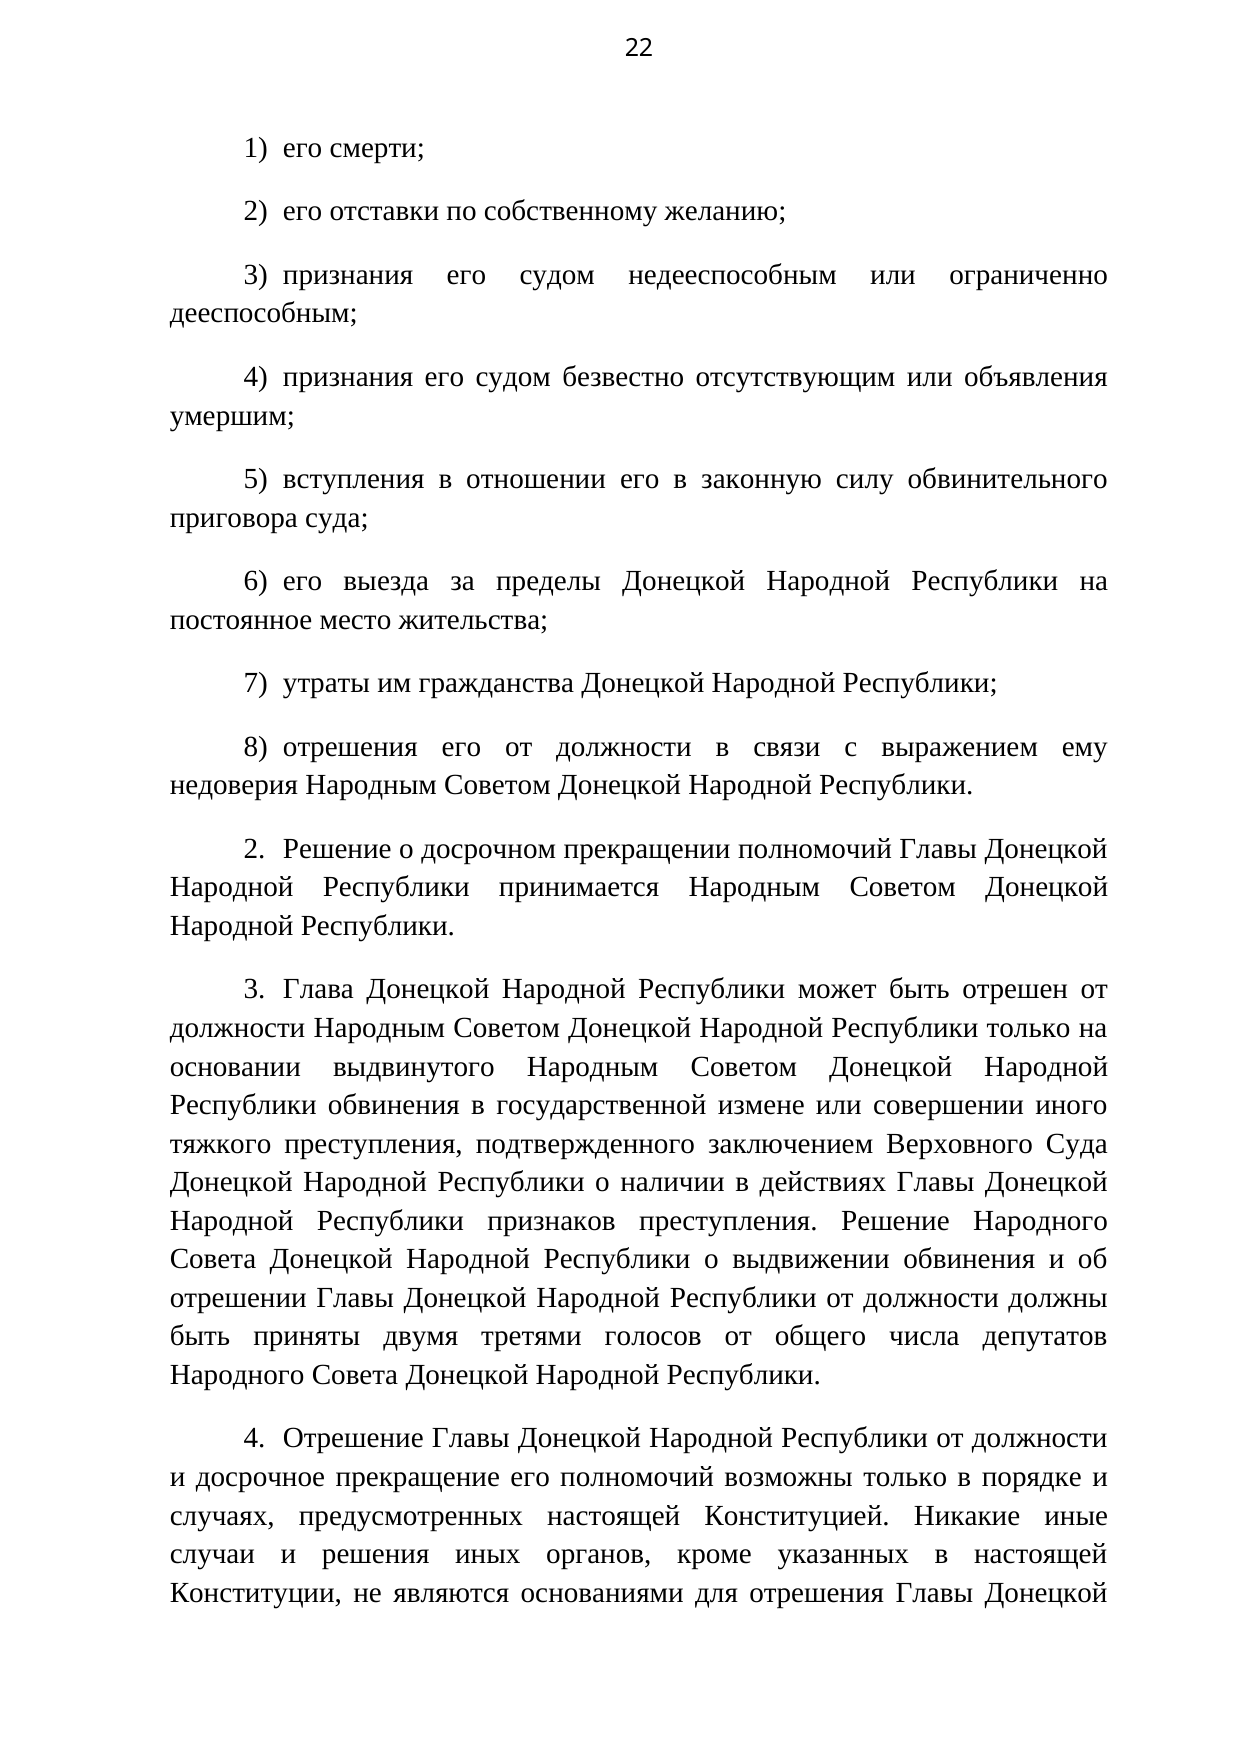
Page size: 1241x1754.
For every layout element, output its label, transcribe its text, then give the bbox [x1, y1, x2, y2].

list Глава Донецкой Народной Республики может быть отрешен от должности Народным Советом Донецкой Народной Республики только на основании выдвинутого Народным Советом Донецкой Народной Республики обвинения в государственной измене или совершении иного тяжкого преступления, подтвержденного заключением Верховного Суда Донецкой Народной Республики о наличии в действиях Главы Донецкой Народной Республики признаков преступления. Решение Народного Совета Донецкой Народной Республики о выдвижении обвинения и об отрешении Главы Донецкой Народной Республики от должности должны быть приняты двумя третями голосов от общего числа депутатов Народного Совета Донецкой Народной Республики. [169, 972, 1108, 1391]
list его отставки по собственному желанию; [169, 193, 1108, 227]
list его выезда за пределы Донецкой Народной Республики на постоянное место жительства; [169, 563, 1108, 635]
list вступления в отношении его в законную силу обвинительного приговора суда; [169, 461, 1108, 533]
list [169, 1421, 1108, 1608]
list Решение о досрочном прекращении полномочий Главы Донецкой Народной Республики принимается Народным Советом Донецкой Народной Республики. [169, 831, 1108, 942]
list его смерти; [169, 130, 1108, 163]
list утраты им гражданства Донецкой Народной Республики; [169, 665, 1108, 699]
list отрешения его от должности в связи с выражением ему недоверия Народным Советом Донецкой Народной Республики. [169, 729, 1108, 801]
list признания его судом безвестно отсутствующим или объявления умершим; [169, 359, 1108, 431]
list признания его судом недееспособным или ограниченно дееспособным; [169, 257, 1108, 329]
